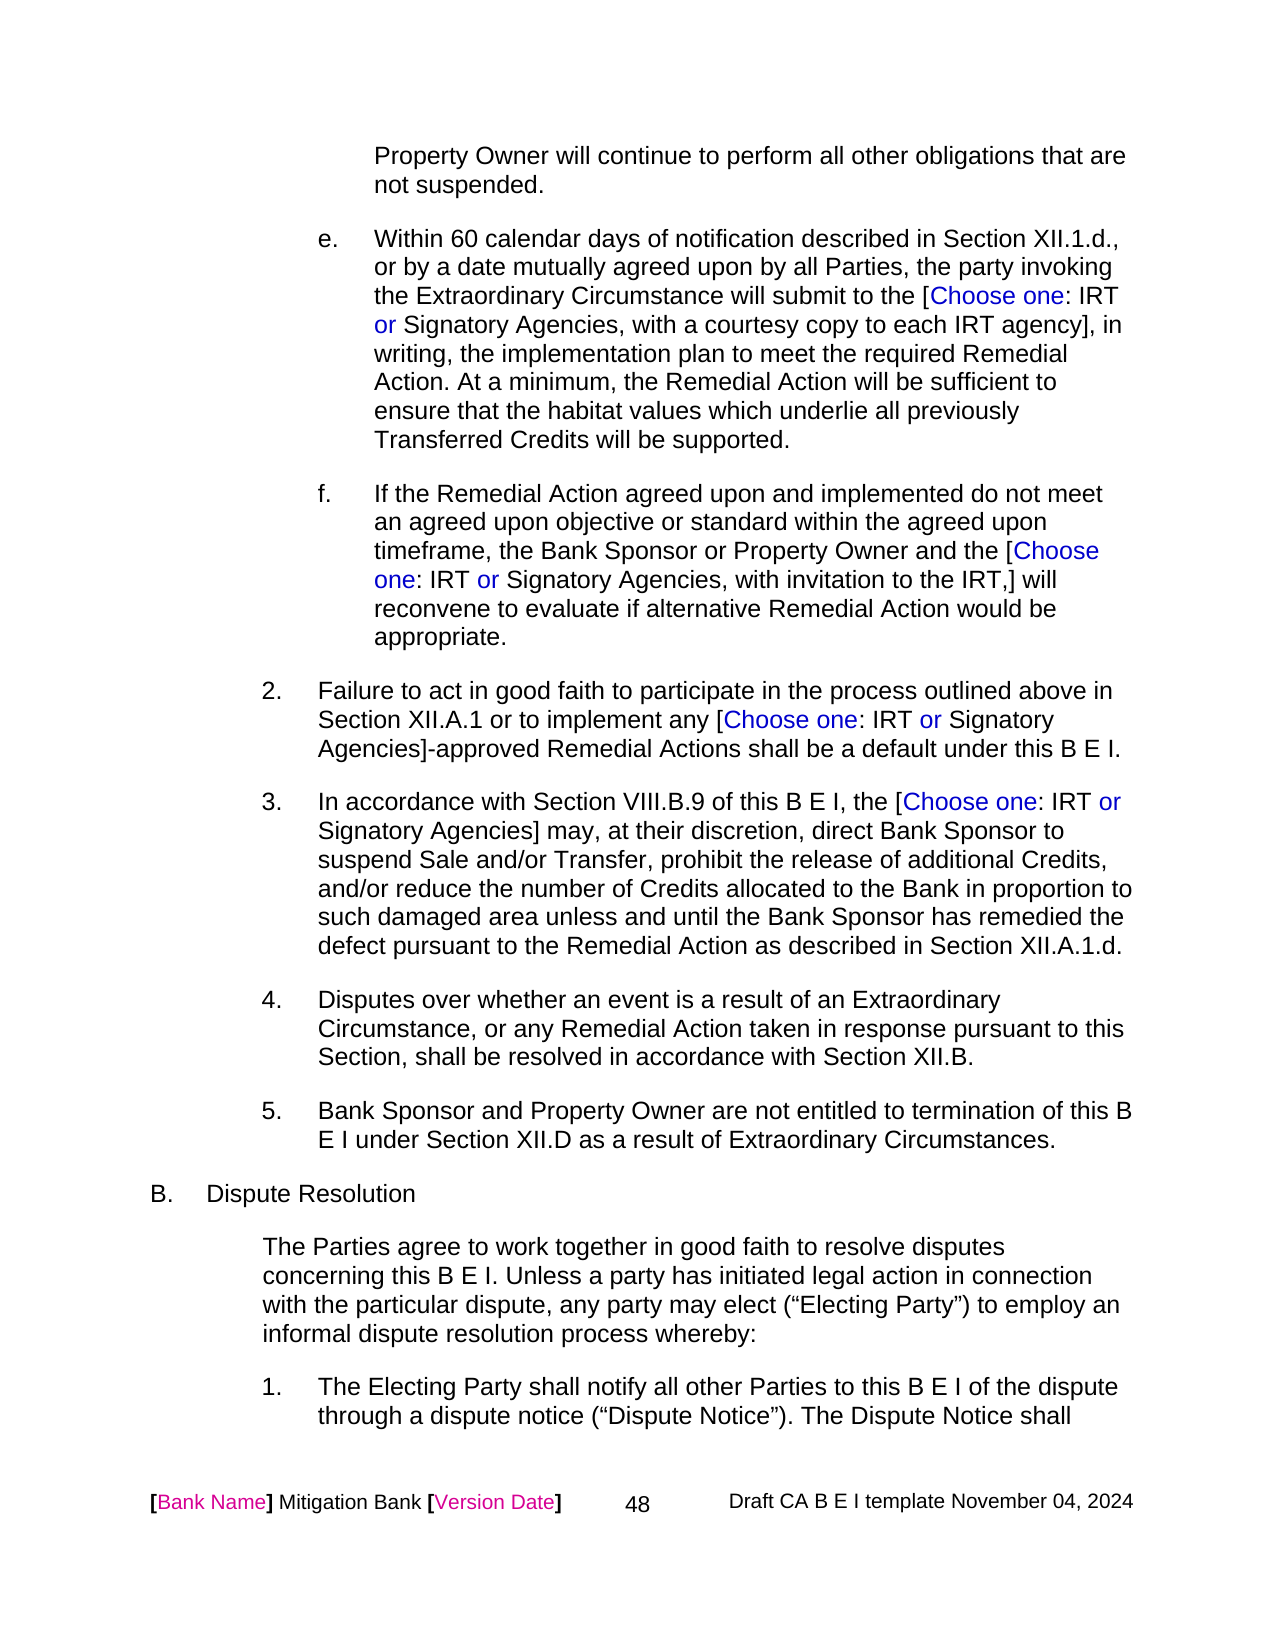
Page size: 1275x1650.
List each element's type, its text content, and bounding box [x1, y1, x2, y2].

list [261, 1372, 1137, 1430]
list If the Remedial Action agreed upon and implemented do not meet an agreed upon objective or standard within the agreed upon timeframe, the Bank Sponsor or Property Owner and the [Choose one: IRT or Signatory Agencies, with invitation to the IRT,] will reconvene to evaluate if alternative Remedial Action would be appropriate. [318, 478, 1137, 651]
list Disputes over whether an event is a result of an Extraordinary Circumstance, or any Remedial Action taken in response pursuant to this Section, shall be resolved in accordance with Section XII.B. [261, 985, 1137, 1071]
list Bank Sponsor and Property Owner are not entitled to termination of this B E I under Section XII.D as a result of Extraordinary Circumstances. [261, 1096, 1137, 1153]
list Failure to act in good faith to participate in the process outlined above in Section XII.A.1 or to implement any [Choose one: IRT or Signatory Agencies]-approved Remedial Actions shall be a default under this B E I. [261, 676, 1137, 762]
list In accordance with Section VIII.B.9 of this B E I, the [Choose one: IRT or Signatory Agencies] may, at their discretion, direct Bank Sponsor to suspend Sale and/or Transfer, prohibit the release of additional Credits, and/or reduce the number of Credits allocated to the Bank in proportion to such damaged area unless and until the Bank Sponsor has remedied the defect pursuant to the Remedial Action as described in Section XII.A.1.d. [261, 787, 1137, 960]
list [318, 141, 1137, 198]
text The Parties agree to work together in good faith to resolve disputes concerning this B E I. Unless a party has initiated legal action in connection with the particular dispute, any party may elect (“Electing Party”) to employ an informal dispute resolution process whereby: [262, 1232, 1124, 1347]
list Within 60 calendar days of notification described in Section XII.1.d., or by a date mutually agreed upon by all Parties, the party invoking the Extraordinary Circumstance will submit to the [Choose one: IRT or Signatory Agencies, with a courtesy copy to each IRT agency], in writing, the implementation plan to meet the required Remedial Action. At a minimum, the Remedial Action will be sufficient to ensure that the habitat values which underlie all previously Transferred Credits will be supported. [318, 223, 1137, 453]
subtitle B. Dispute Resolution [150, 1178, 1114, 1207]
